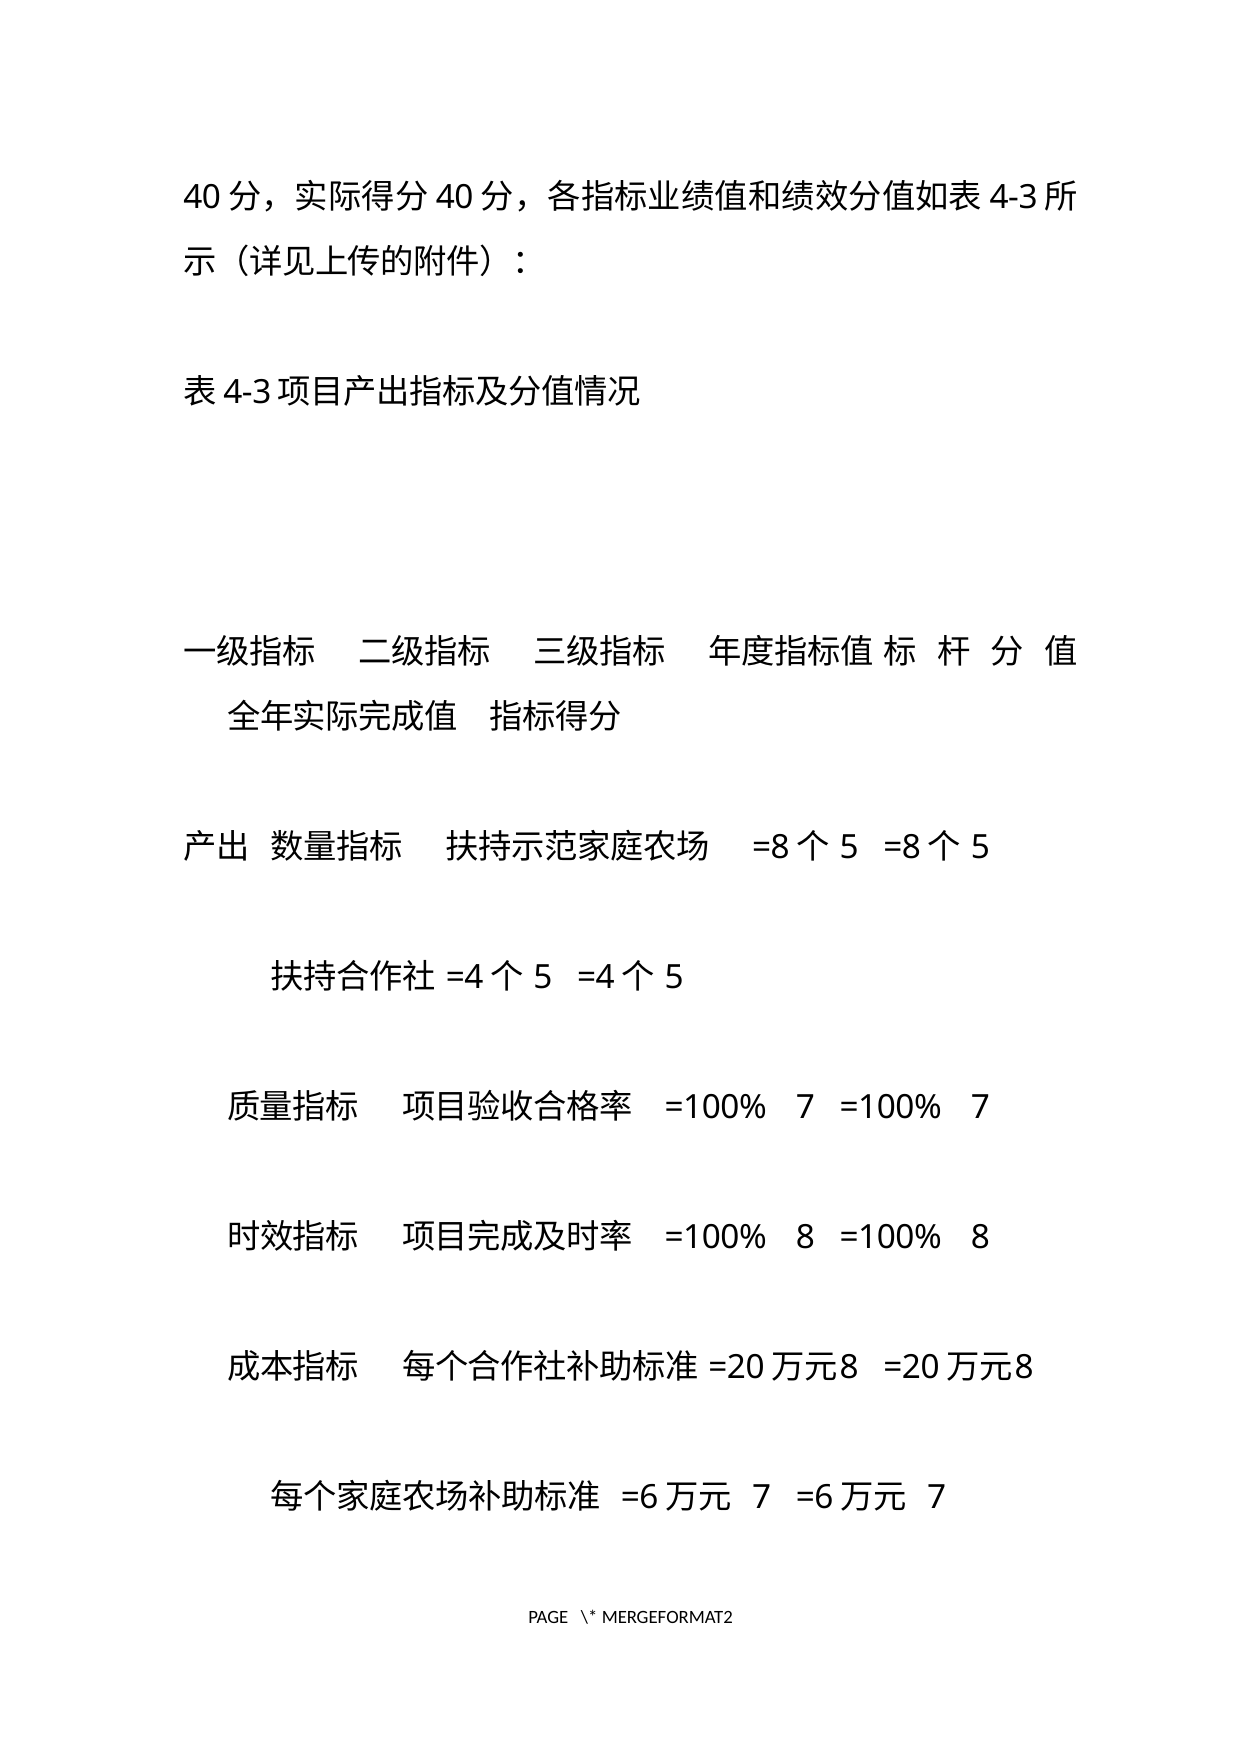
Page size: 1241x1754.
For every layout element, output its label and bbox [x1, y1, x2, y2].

text [183, 162, 1078, 1527]
